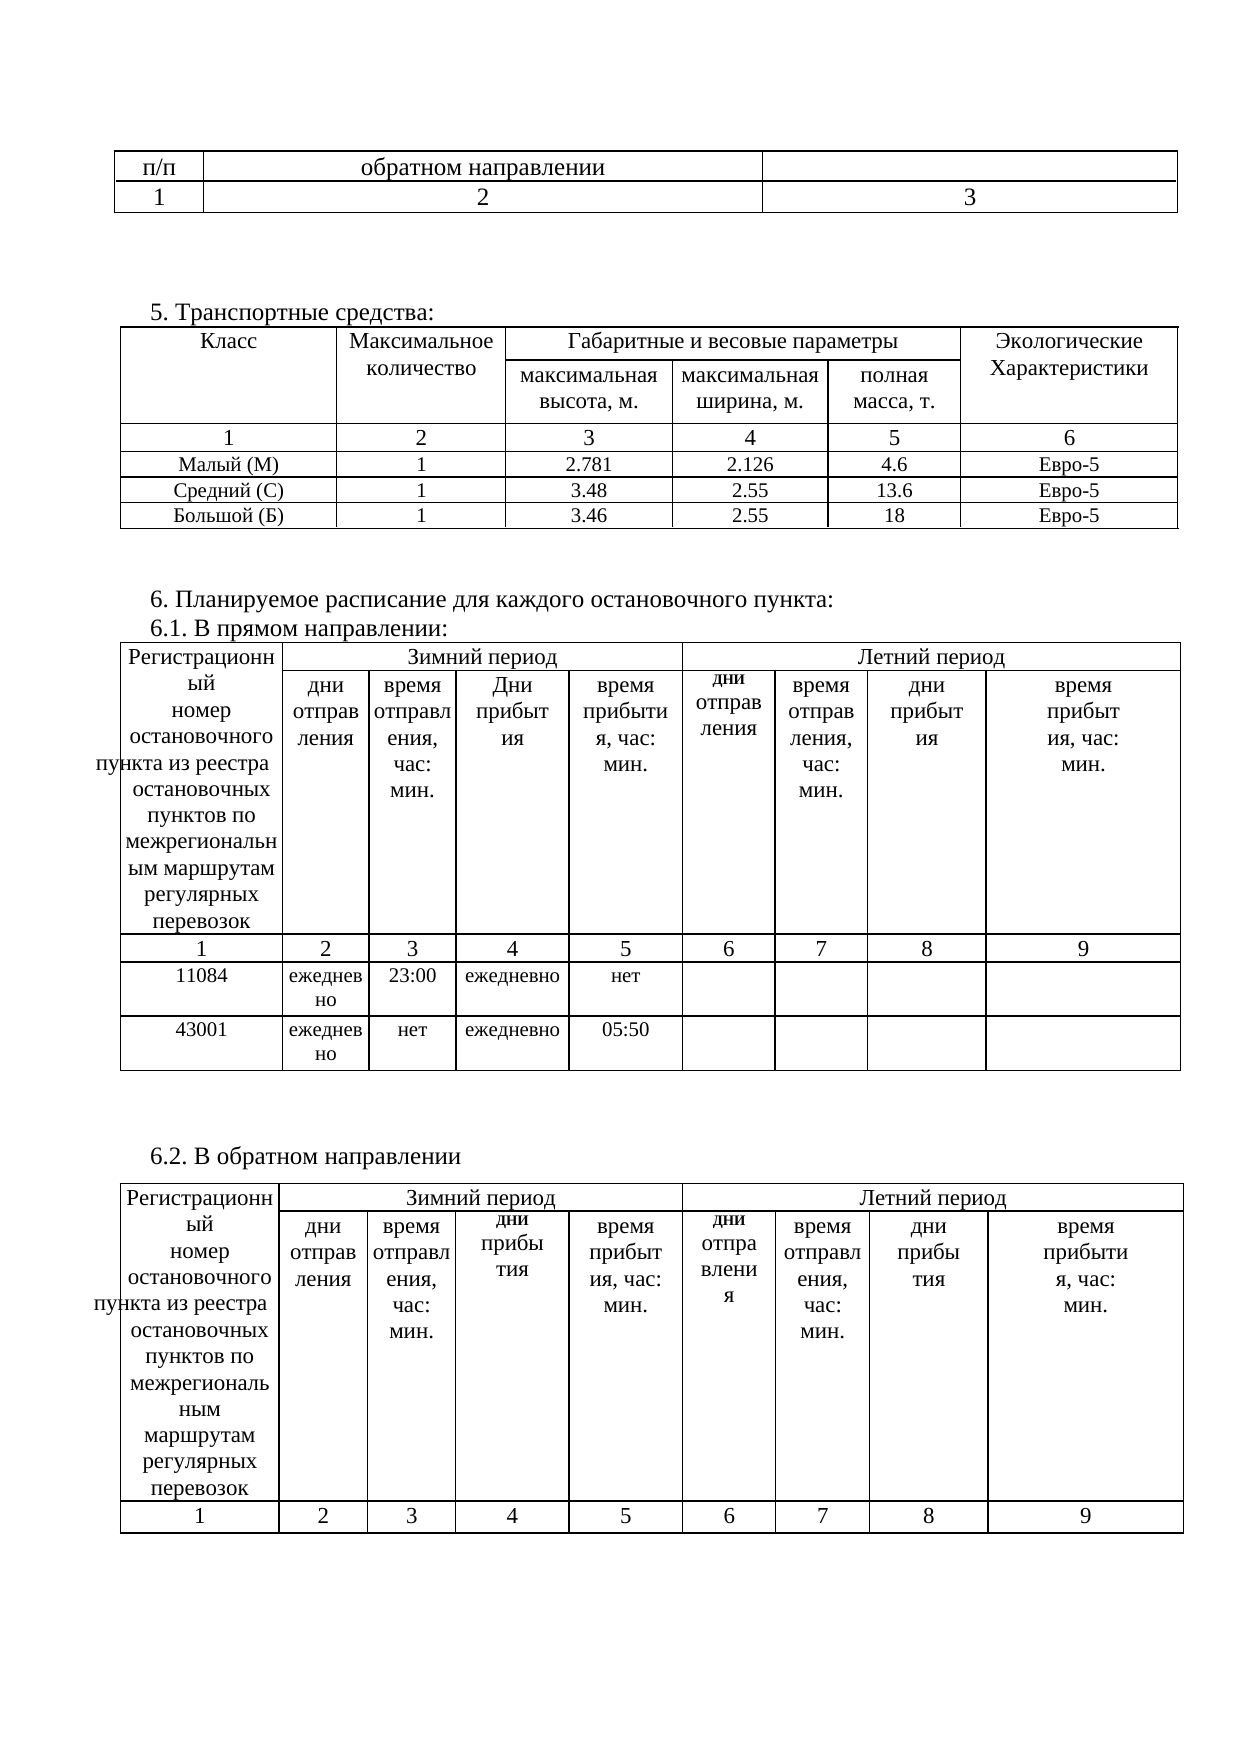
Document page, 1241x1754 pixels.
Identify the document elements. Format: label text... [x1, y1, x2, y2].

table_cell время отправл ения, час: мин. [776, 1212, 869, 1500]
table_cell [868, 963, 985, 1015]
table_cell 05:50 [570, 1017, 682, 1070]
table_cell 4 [456, 1502, 568, 1532]
table_cell 2.55 [673, 478, 827, 502]
table_cell время отправл ения, час: мин. [370, 671, 455, 933]
table_cell 1 [115, 181, 203, 212]
table_cell 5 [829, 424, 960, 451]
table_cell 8 [870, 1502, 987, 1532]
table_cell 6 [961, 424, 1177, 451]
table_cell Евро-5 [961, 503, 1177, 527]
table_cell максимальная ширина, м. [673, 361, 827, 423]
table_cell 2.126 [673, 452, 827, 476]
table_cell Большой (Б) [121, 503, 336, 527]
table_cell максимальная высота, м. [506, 361, 672, 423]
table_cell [868, 1017, 985, 1070]
table_cell время отправл ения, час: мин. [368, 1212, 455, 1500]
table_cell время прибыти я, час: мин. [570, 671, 682, 933]
table_cell время прибыт ия, час: мин. [987, 671, 1180, 933]
table_cell 1 [121, 424, 336, 451]
table_cell [683, 963, 774, 1015]
table_cell 23:00 [370, 963, 455, 1015]
table_cell ДНИ отправ ления [683, 671, 774, 933]
table_cell 43001 [121, 1017, 282, 1070]
table_cell [776, 963, 867, 1015]
table_cell Евро-5 [961, 478, 1177, 502]
table_cell 13.6 [829, 478, 960, 502]
table_cell 7 [776, 935, 867, 961]
table_cell 3 [370, 935, 455, 961]
table_cell 18 [829, 503, 960, 527]
table_cell Малый (М) [121, 452, 336, 476]
table_header Летний период [683, 1184, 1183, 1210]
table_cell дни прибы тия [870, 1212, 987, 1500]
table_cell ежедневно [457, 1017, 568, 1070]
table_cell 1 [337, 503, 505, 527]
table_cell 3 [506, 424, 672, 451]
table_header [763, 152, 1177, 180]
table_cell 2 [337, 424, 505, 451]
table_cell время прибыти я, час: мин. [989, 1212, 1183, 1500]
table_cell дни отправ ления [280, 1212, 367, 1500]
table_header Экологические Характеристики [961, 328, 1177, 423]
table_cell 9 [987, 935, 1180, 961]
table_header Регистрационный номер остановочного пункта из реестра остановочных пунктов по межрегиональным маршрутам регулярных перевозок [121, 643, 282, 933]
table_cell 6 [683, 1502, 775, 1532]
table_cell 4 [673, 424, 827, 451]
table_cell 3 [763, 180, 1177, 212]
table_cell ДНИ прибы тия [456, 1212, 568, 1500]
table_cell ежедневно [457, 963, 568, 1015]
table_cell ежедневно [283, 963, 368, 1015]
table_cell [987, 963, 1180, 1015]
table_header Класс [121, 328, 336, 423]
table_cell Дни прибыт ия [457, 671, 568, 933]
table_header N п/п [115, 152, 203, 180]
table_cell время прибыт ия, час: мин. [570, 1212, 682, 1500]
table_cell 2.781 [506, 452, 672, 476]
table_cell [987, 1017, 1180, 1070]
table_cell 3.48 [506, 478, 672, 502]
table_cell 4 [457, 935, 568, 961]
text 6. Планируемое расписание для каждого остановочного пункта: [150, 584, 1090, 613]
table_header Зимний период [283, 643, 682, 669]
table_cell 5 [570, 1502, 682, 1532]
table_cell полная масса, т. [829, 361, 960, 423]
table_cell 4.6 [829, 452, 960, 476]
table_cell ежедневно [283, 1017, 368, 1070]
table_cell 11084 [121, 963, 282, 1015]
table_cell Евро-5 [961, 452, 1177, 476]
table_cell Средний (С) [121, 478, 336, 502]
table_header Максимальное количество [337, 328, 505, 423]
table_header Зимний период [280, 1184, 682, 1210]
table_cell 5 [570, 935, 682, 961]
table_cell 9 [989, 1502, 1183, 1532]
table_cell нет [570, 963, 682, 1015]
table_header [204, 152, 762, 180]
table_cell 1 [121, 1502, 278, 1532]
table_cell 1 [337, 452, 505, 476]
table_cell 1 [337, 478, 505, 502]
table_cell ДНИ отпра влени я [683, 1212, 775, 1500]
table_cell 7 [776, 1502, 869, 1532]
table_cell время отправ ления, час: мин. [776, 671, 867, 933]
table_cell 2 [204, 182, 762, 212]
table_cell дни прибыт ия [868, 671, 985, 933]
table_header Габаритные и весовые параметры [506, 328, 960, 359]
table_header Летний период [683, 643, 1180, 669]
table_cell 3.46 [506, 503, 672, 527]
table_cell 2.55 [673, 503, 827, 527]
table_cell 1 [121, 935, 282, 961]
table_cell [776, 1017, 867, 1070]
table_cell 2 [280, 1502, 367, 1532]
table_cell 3 [368, 1502, 455, 1532]
table_cell 8 [868, 935, 985, 961]
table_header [121, 1184, 278, 1500]
table_cell [683, 1017, 774, 1070]
table_cell дни отправ ления [283, 671, 368, 933]
table_cell 2 [283, 935, 368, 961]
text 5. Транспортные средства: [150, 297, 1090, 326]
table_cell 6 [683, 935, 774, 961]
text 6.2. В обратном направлении [150, 1141, 1090, 1170]
table_cell нет [370, 1017, 455, 1070]
text 6.1. В прямом направлении: [150, 613, 1090, 642]
